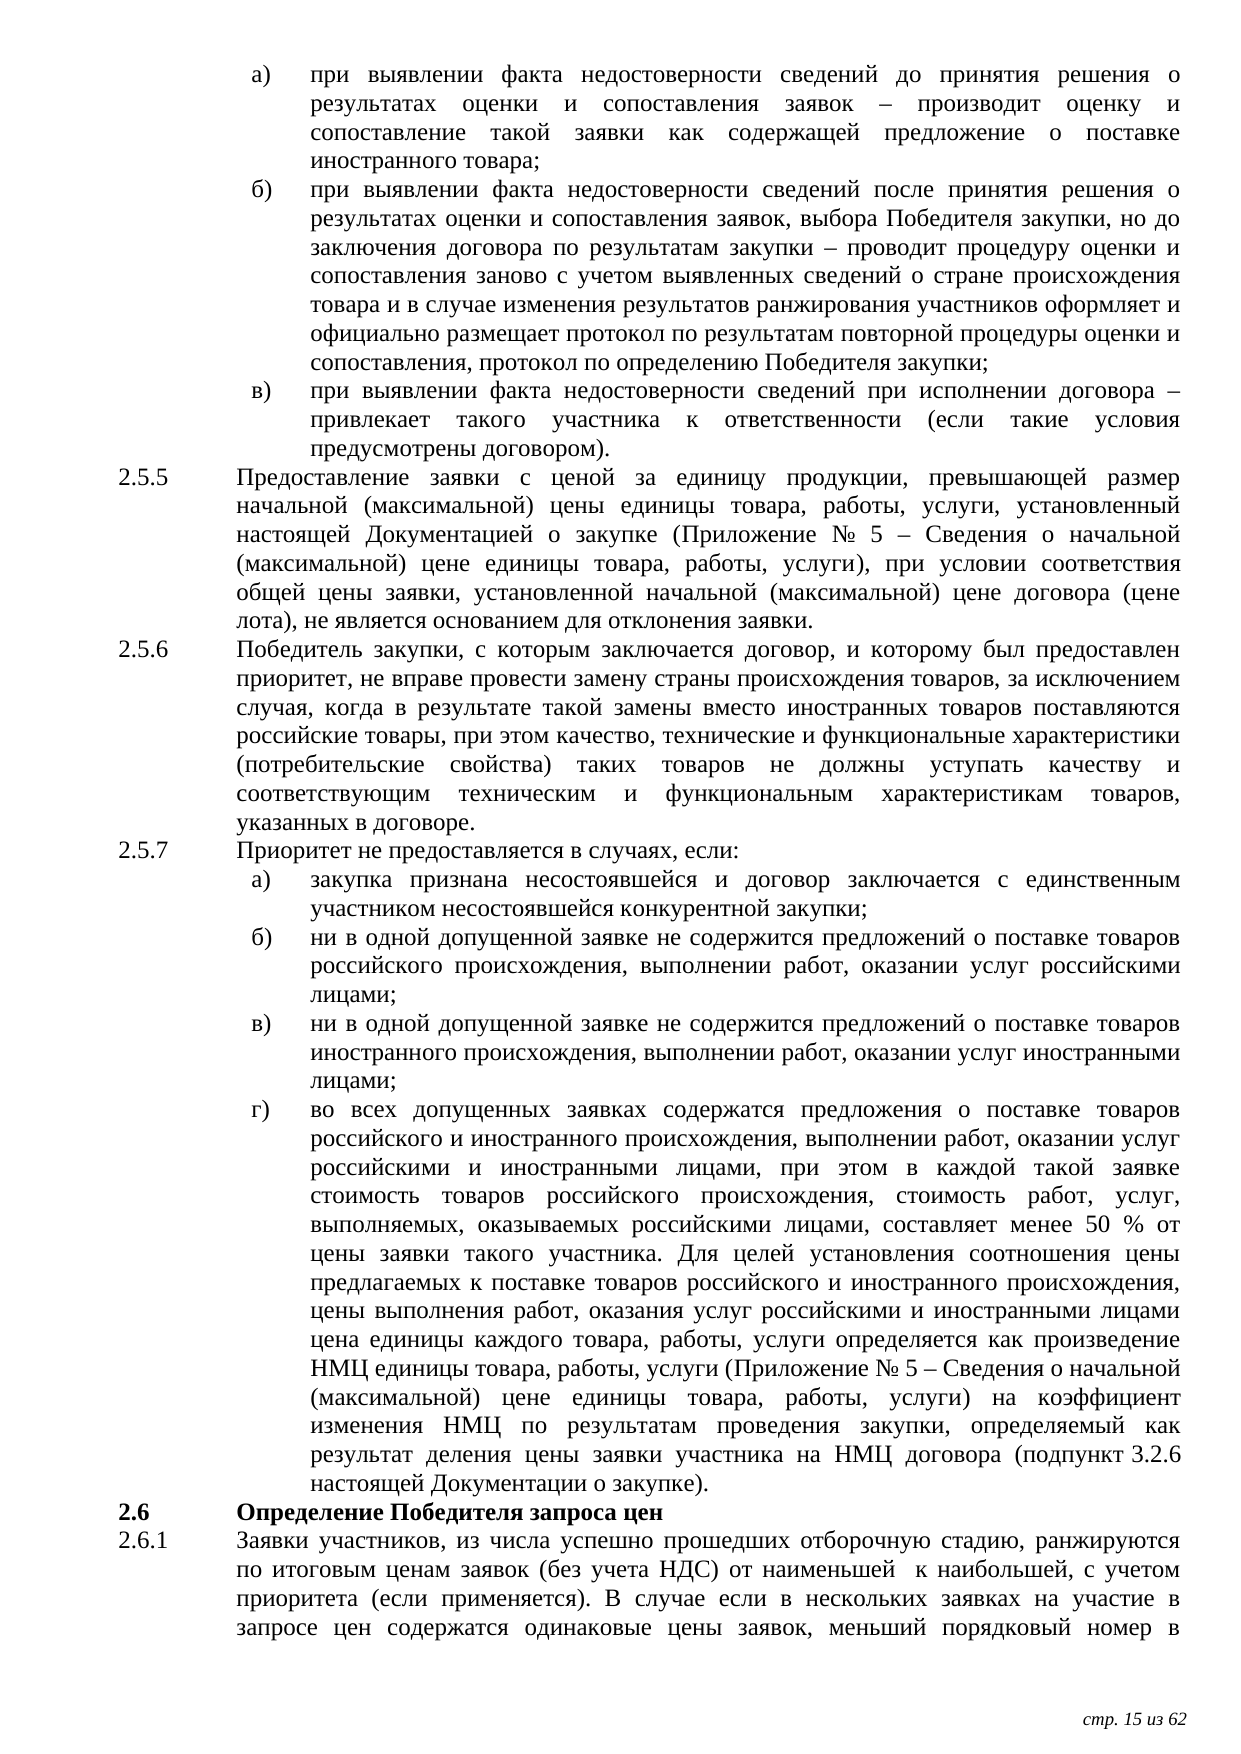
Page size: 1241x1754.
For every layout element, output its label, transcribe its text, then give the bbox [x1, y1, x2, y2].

list Приоритет не предоставляется в случаях, если: [118, 835, 1181, 864]
list Победитель закупки, с которым заключается договор, и которому был предоставлен приоритет, не вправе провести замену страны происхождения товаров, за исключением случая, когда в результате такой замены вместо иностранных товаров поставляются российские товары, при этом качество, технические и функциональные характеристики (потребительские свойства) таких товаров не должны уступать качеству и соответствующим техническим и функциональным характеристикам товаров, указанных в договоре. [118, 634, 1181, 835]
list при выявлении факта недостоверности сведений до принятия решения о результатах оценки и сопоставления заявок – производит оценку и сопоставление такой заявки как содержащей предложение о поставке иностранного товара; [251, 59, 1181, 174]
list Предоставление заявки с ценой за единицу продукции, превышающей размер начальной (максимальной) цены единицы товара, работы, услуги, установленный настоящей Документацией о закупке (Приложение № 5 – Сведения о начальной (максимальной) цене единицы товара, работы, услуги), при условии соответствия общей цены заявки, установленной начальной (максимальной) цене договора (цене лота), не является основанием для отклонения заявки. [118, 462, 1181, 634]
subtitle Определение Победителя запроса цен [118, 1497, 1181, 1525]
list закупка признана несостоявшейся и договор заключается с единственным участником несостоявшейся конкурентной закупки; [251, 864, 1181, 922]
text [118, 1525, 1181, 1640]
list ни в одной допущенной заявке не содержится предложений о поставке товаров иностранного происхождения, выполнении работ, оказании услуг иностранными лицами; [251, 1008, 1181, 1094]
list при выявлении факта недостоверности сведений при исполнении договора – привлекает такого участника к ответственности (если такие условия предусмотрены договором). [251, 375, 1181, 462]
list при выявлении факта недостоверности сведений после принятия решения о результатах оценки и сопоставления заявок, выбора Победителя закупки, но до заключения договора по результатам закупки – проводит процедуру оценки и сопоставления заново с учетом выявленных сведений о стране происхождения товара и в случае изменения результатов ранжирования участников оформляет и официально размещает протокол по результатам повторной процедуры оценки и сопоставления, протокол по определению Победителя закупки; [251, 174, 1181, 375]
list во всех допущенных заявках содержатся предложения о поставке товаров российского и иностранного происхождения, выполнении работ, оказании услуг российскими и иностранными лицами, при этом в каждой такой заявке стоимость товаров российского происхождения, стоимость работ, услуг, выполняемых, оказываемых российскими лицами, составляет менее 50 % от цены заявки такого участника. Для целей установления соотношения цены предлагаемых к поставке товаров российского и иностранного происхождения, цены выполнения работ, оказания услуг российскими и иностранными лицами цена единицы каждого товара, работы, услуги определяется как произведение НМЦ единицы товара, работы, услуги (Приложение № 5 – Сведения о начальной (максимальной) цене единицы товара, работы, услуги) на коэффициент изменения НМЦ по результатам проведения закупки, определяемый как результат деления цены заявки участника на НМЦ договора (подпункт 3.2.6 настоящей Документации о закупке). [251, 1094, 1181, 1497]
list ни в одной допущенной заявке не содержится предложений о поставке товаров российского происхождения, выполнении работ, оказании услуг российскими лицами; [251, 922, 1181, 1008]
